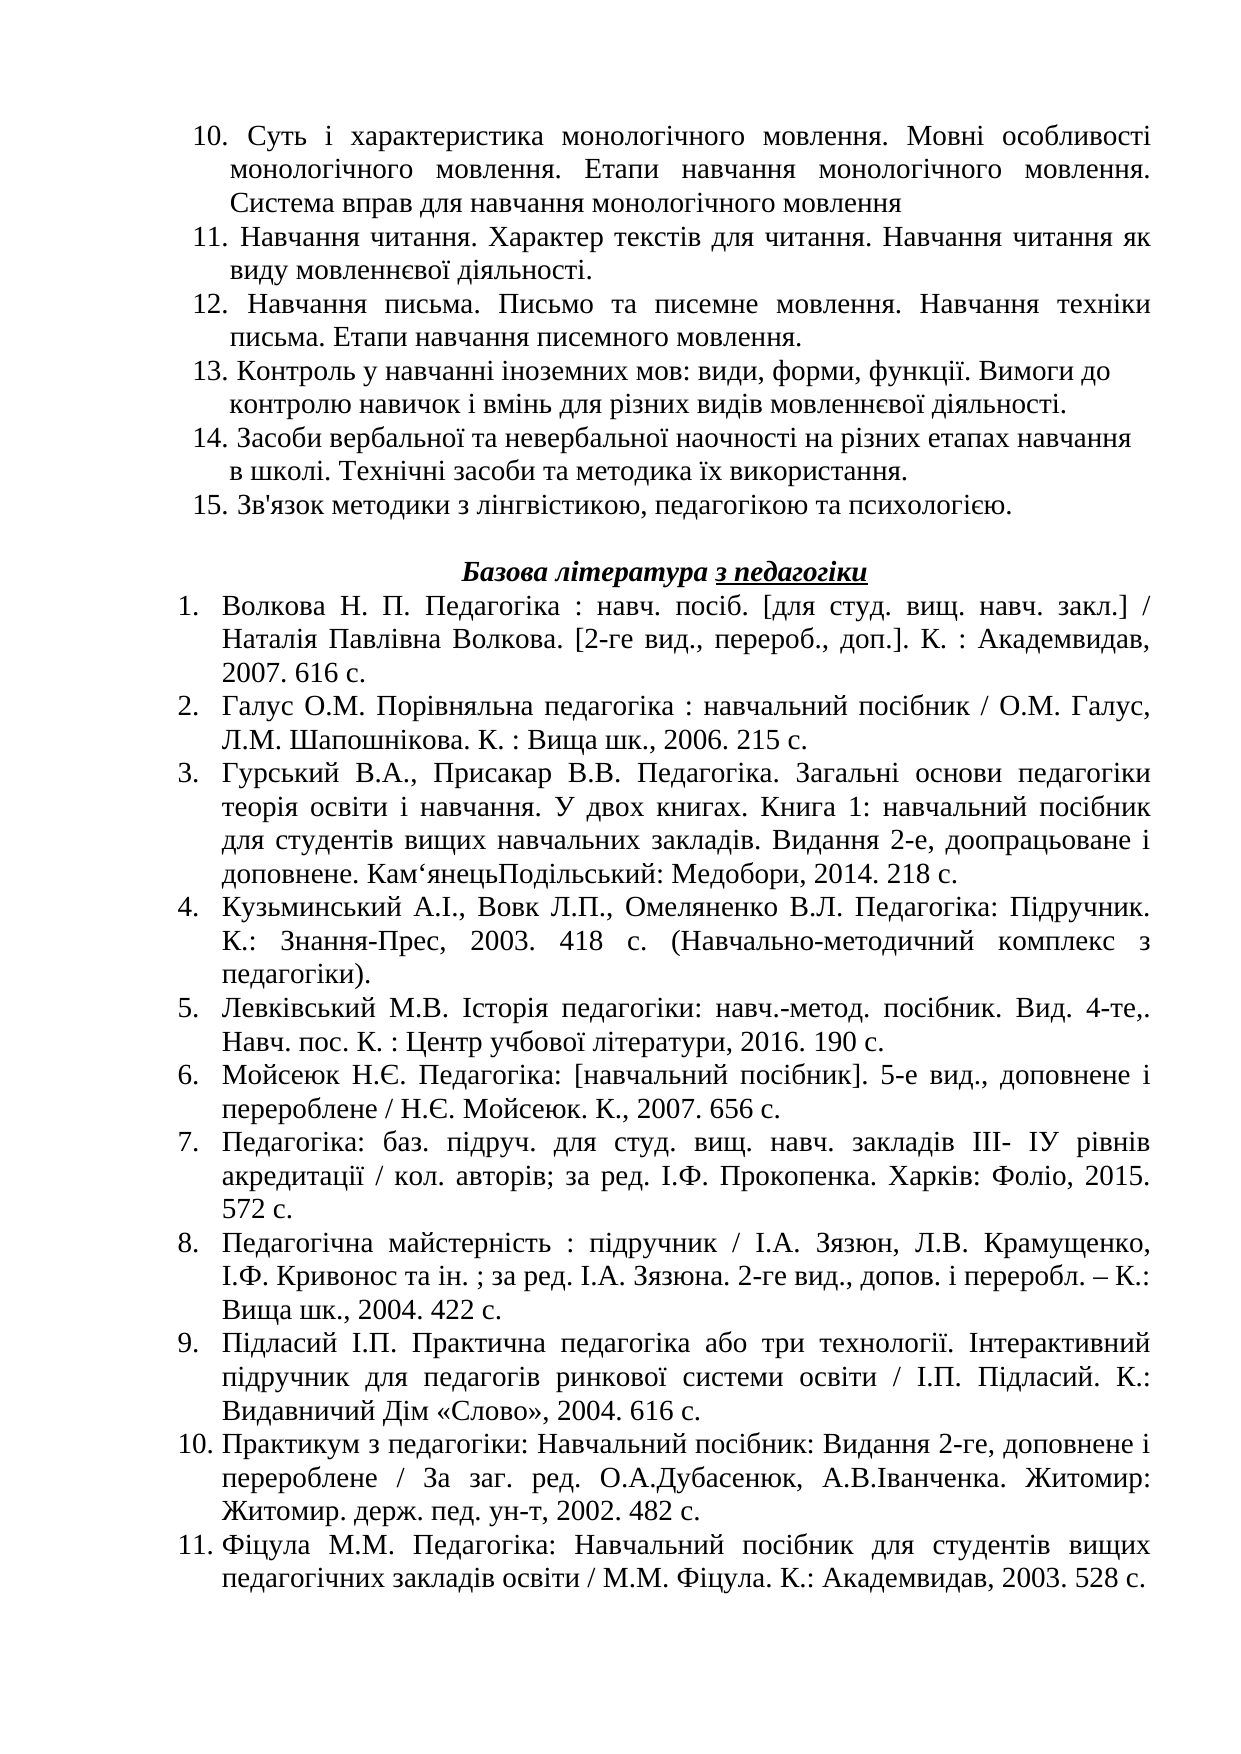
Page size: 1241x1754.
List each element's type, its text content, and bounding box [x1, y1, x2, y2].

list Галус О.М. Порівняльна педагогіка : навчальний посібник / О.М. Галус, Л.М. Шапошнікова. К. : Вища шк., 2006. 215 с. [177, 688, 1152, 755]
text Базова література з педагогіки [177, 554, 1152, 588]
list Гурський В.А., Присакар В.В. Педагогіка. Загальні основи педагогіки теорія освіти і навчання. У двох книгах. Книга 1: навчальний посібник для студентів вищих навчальних закладів. Видання 2-е, доопрацьоване і доповнене. Кам‘янецьПодільський: Медобори, 2014. 218 с. [177, 755, 1152, 889]
list Контроль у навчанні іноземних мов: види, форми, функції. Вимоги до контролю навичок і вмінь для різних видів мовленнєвої діяльності. [192, 353, 1152, 420]
list Практикум з педагогіки: Навчальний посібник: Видання 2-ге, доповнене і перероблене / За заг. ред. О.А.Дубасенюк, А.В.Іванченка. Житомир: Житомир. держ. пед. ун-т, 2002. 482 с. [177, 1426, 1152, 1527]
list Засоби вербальної та невербальної наочності на різних етапах навчання в школі. Технічні засоби та методика їх використання. [192, 420, 1152, 487]
list Зв'язок методики з лінгвістикою, педагогікою та психологією. [192, 487, 1152, 521]
title Навчання письма. Письмо та писемне мовлення. Навчання техніки письма. Етапи навчання писемного мовлення. [192, 286, 1152, 353]
list Волкова Н. П. Педагогіка : навч. посіб. [для студ. вищ. навч. закл.] / Наталія Павлівна Волкова. [2-ге вид., перероб., доп.]. К. : Академвидав, 2007. 616 с. [177, 588, 1152, 688]
title Навчання читання. Характер текстів для читання. Навчання читання як виду мовленнєвої діяльності. [192, 219, 1152, 286]
list Підласий І.П. Практична педагогіка або три технології. Інтерактивний підручник для педагогів ринкової системи освіти / І.П. Підласий. К.: Видавничий Дім «Слово», 2004. 616 с. [177, 1326, 1152, 1426]
list Кузьминський А.І., Вовк Л.П., Омеляненко В.Л. Педагогіка: Підручник. К.: Знання-Прес, 2003. 418 с. (Навчально-методичний комплекс з педагогіки). [177, 889, 1152, 990]
title Суть і характеристика монологічного мовлення. Мовні особливості монологічного мовлення. Етапи навчання монологічного мовлення. Система вправ для навчання монологічного мовлення [192, 118, 1152, 219]
list Мойсеюк Н.Є. Педагогіка: [навчальний посібник]. 5-е вид., доповнене і перероблене / Н.Є. Мойсеюк. К., 2007. 656 с. [177, 1057, 1152, 1124]
list Педагогіка: баз. підруч. для студ. вищ. навч. закладів ІІІ- ІУ рівнів акредитації / кол. авторів; за ред. І.Ф. Прокопенка. Харків: Фоліо, 2015. 572 с. [177, 1124, 1152, 1225]
list Фіцула М.М. Педагогіка: Навчальний посібник для студентів вищих педагогічних закладів освіти / М.М. Фіцула. К.: Академвидав, 2003. 528 с. [177, 1527, 1152, 1594]
list Левківський М.В. Історія педагогіки: навч.-метод. посібник. Вид. 4-те,. Навч. пос. К. : Центр учбової літератури, 2016. 190 с. [177, 990, 1152, 1057]
list Педагогічна майстерність : підручник / І.А. Зязюн, Л.В. Крамущенко, І.Ф. Кривонос та ін. ; за ред. І.А. Зязюна. 2-ге вид., допов. і переробл. – К.: Вища шк., 2004. 422 с. [177, 1225, 1152, 1326]
